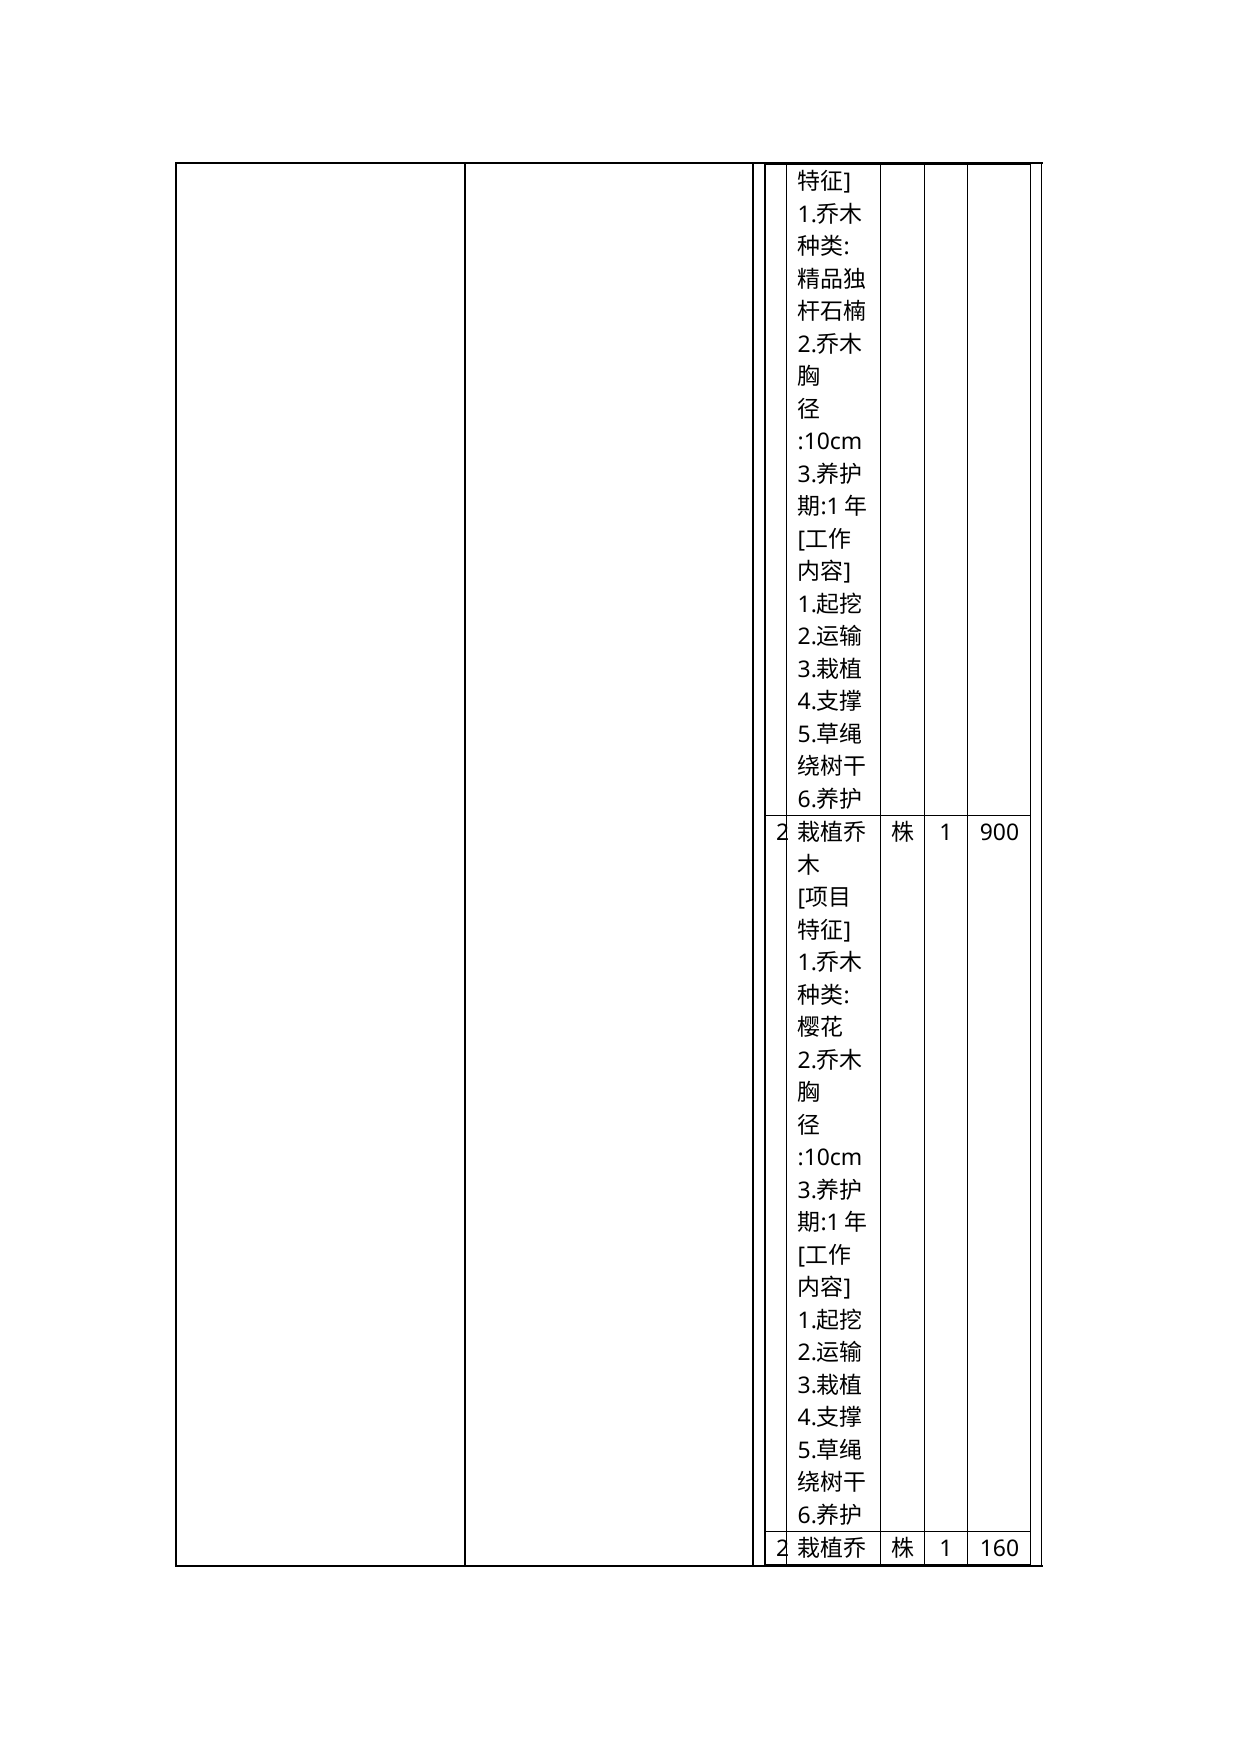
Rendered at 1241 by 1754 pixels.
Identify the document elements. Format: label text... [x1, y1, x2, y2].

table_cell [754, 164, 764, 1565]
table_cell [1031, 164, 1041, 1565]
table_cell 1 [466, 164, 752, 1565]
table_cell [177, 164, 464, 1565]
